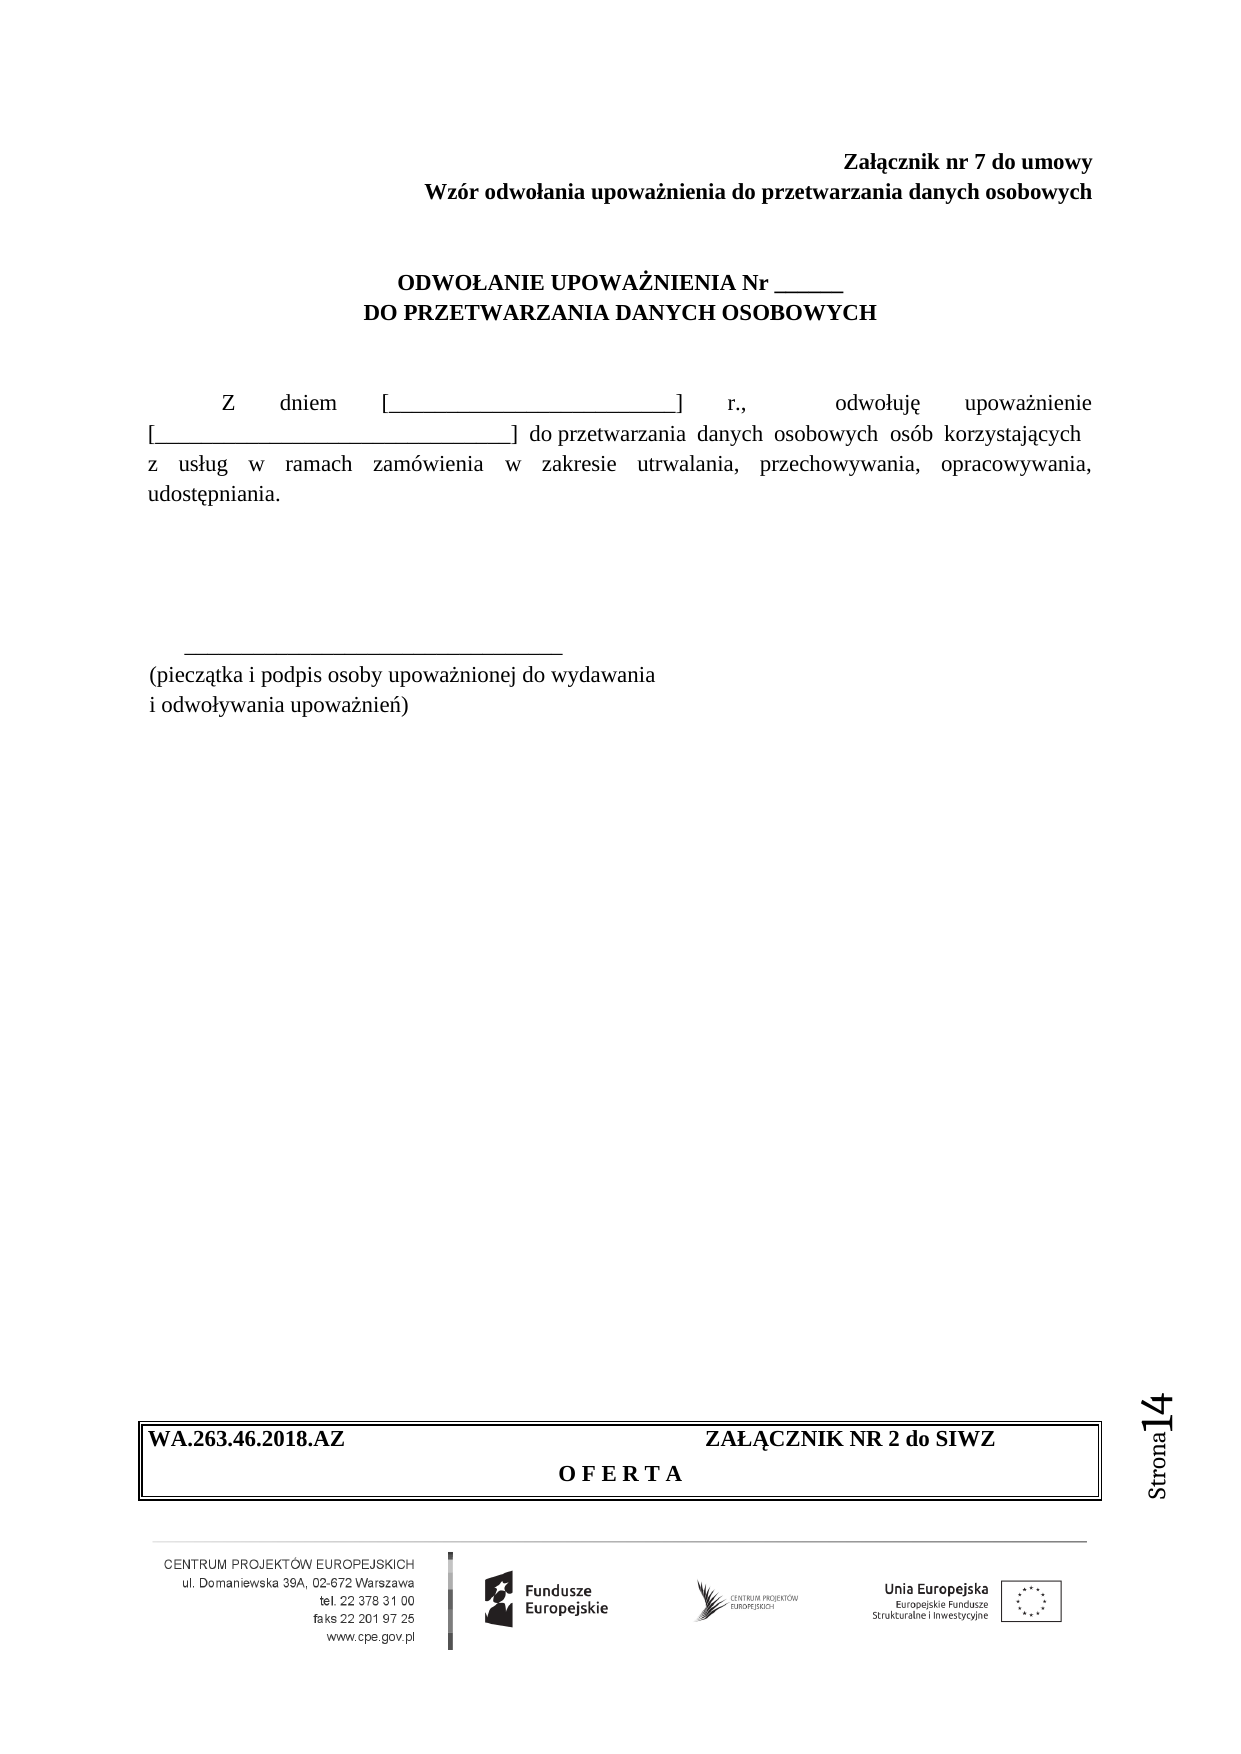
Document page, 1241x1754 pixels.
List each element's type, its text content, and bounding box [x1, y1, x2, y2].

picture [147, 1536, 1092, 1655]
text ODWOŁANIE UPOWAŻNIENIA Nr ______ DO PRZETWARZANIA DANYCH OSOBOWYCH [148, 268, 1093, 325]
text Załącznik nr 7 do umowy [148, 148, 1093, 174]
text Z dniem [_________________________] r., odwołuję upoważnienie [_______________________________] do przetwarzania danych osobowych osób korzystających z usług w ramach zamówienia w zakresie utrwalania, przechowywania, opracowywania, udostępniania. [148, 389, 1093, 506]
text _________________________________ (pieczątka i podpis osoby upoważnionej do wydawania i odwoływania upoważnień) [149, 631, 1093, 718]
table_header WA.263.46.2018.AZ ZAŁĄCZNIK NR 2 do SIWZ [143, 1426, 1098, 1461]
text Wzór odwołania upoważnienia do przetwarzania danych osobowych [148, 178, 1093, 204]
table_cell O F E R T A [143, 1461, 1098, 1496]
